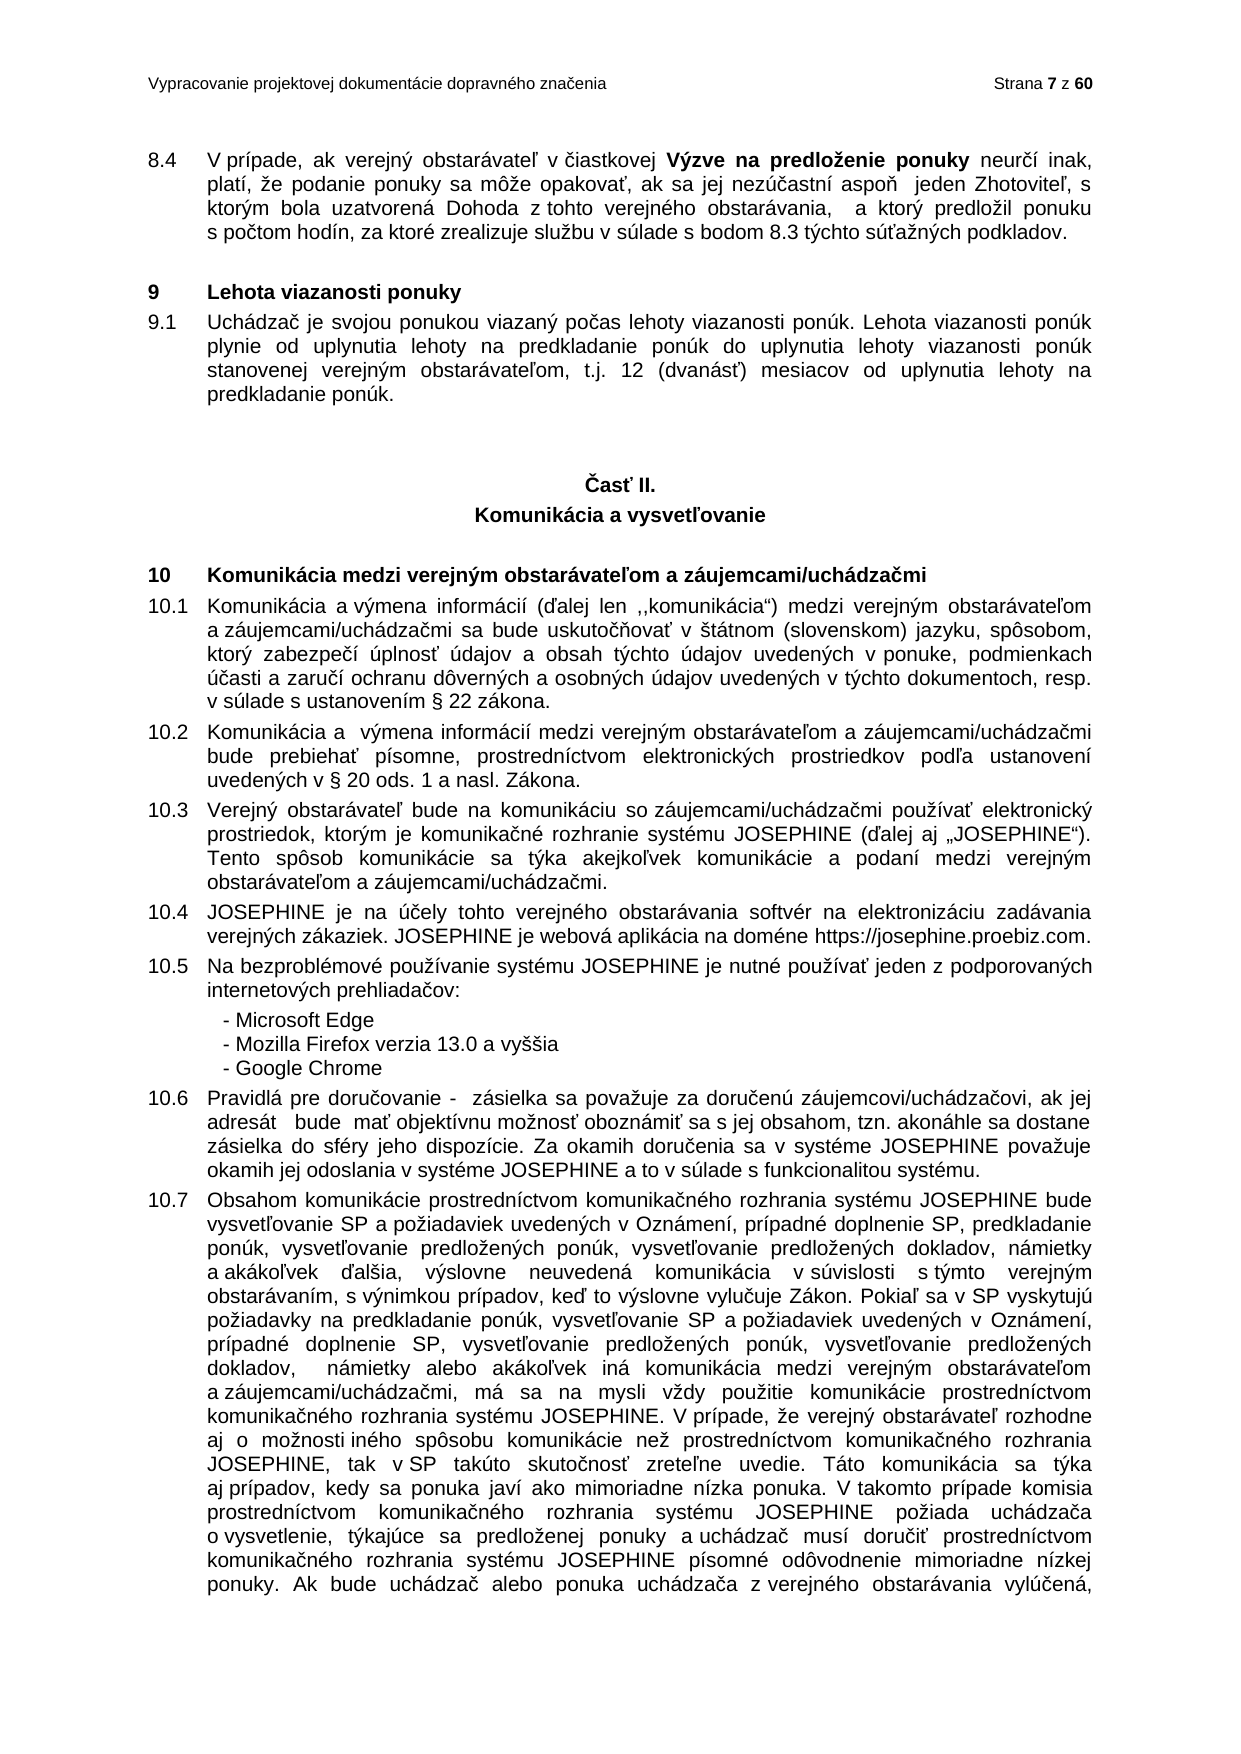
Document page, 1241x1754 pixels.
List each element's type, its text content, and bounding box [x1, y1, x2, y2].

list - Microsoft Edge [223, 1008, 1092, 1032]
list Verejný obstarávateľ bude na komunikáciu so záujemcami/uchádzačmi používať elektronický prostriedok, ktorým je komunikačné rozhranie systému JOSEPHINE (ďalej aj „JOSEPHINE“). Tento spôsob komunikácie sa týka akejkoľvek komunikácie a podaní medzi verejným obstarávateľom a záujemcami/uchádzačmi. [148, 798, 1092, 893]
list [148, 1188, 1092, 1596]
list - Mozilla Firefox verzia 13.0 a vyššia [223, 1032, 1092, 1056]
list JOSEPHINE je na účely tohto verejného obstarávania softvér na elektronizáciu zadávania verejných zákaziek. JOSEPHINE je webová aplikácia na doméne https://josephine.proebiz.com. [148, 900, 1092, 948]
text - Google Chrome [193, 1056, 1092, 1080]
subtitle Časť II. [148, 473, 1092, 497]
list Komunikácia a výmena informácií (ďalej len ,,komunikácia“) medzi verejným obstarávateľom a záujemcami/uchádzačmi sa bude uskutočňovať v štátnom (slovenskom) jazyku, spôsobom, ktorý zabezpečí úplnosť údajov a obsah týchto údajov uvedených v ponuke, podmienkach účasti a zaručí ochranu dôverných a osobných údajov uvedených v týchto dokumentoch, resp. v súlade s ustanovením § 22 zákona. [148, 593, 1092, 713]
list Komunikácia medzi verejným obstarávateľom a záujemcami/uchádzačmi [148, 563, 1092, 587]
list V prípade, ak verejný obstarávateľ v čiastkovej Výzve na predloženie ponuky neurčí inak, platí, že podanie ponuky sa môže opakovať, ak sa jej nezúčastní aspoň jeden Zhotoviteľ, s ktorým bola uzatvorená Dohoda z tohto verejného obstarávania, a ktorý predložil ponuku s počtom hodín, za ktoré zrealizuje službu v súlade s bodom 8.3 týchto súťažných podkladov. [148, 148, 1092, 243]
list Uchádzač je svojou ponukou viazaný počas lehoty viazanosti ponúk. Lehota viazanosti ponúk plynie od uplynutia lehoty na predkladanie ponúk do uplynutia lehoty viazanosti ponúk stanovenej verejným obstarávateľom, t.j. 12 (dvanásť) mesiacov od uplynutia lehoty na predkladanie ponúk. [148, 310, 1092, 406]
list Lehota viazanosti ponuky [148, 280, 1092, 304]
list Pravidlá pre doručovanie - zásielka sa považuje za doručenú záujemcovi/uchádzačovi, ak jej adresát bude mať objektívnu možnosť oboznámiť sa s jej obsahom, tzn. akonáhle sa dostane zásielka do sféry jeho dispozície. Za okamih doručenia sa v systéme JOSEPHINE považuje okamih jej odoslania v systéme JOSEPHINE a to v súlade s funkcionalitou systému. [148, 1086, 1092, 1182]
subtitle Komunikácia a vysvetľovanie [148, 503, 1092, 527]
list Komunikácia a výmena informácií medzi verejným obstarávateľom a záujemcami/uchádzačmi bude prebiehať písomne, prostredníctvom elektronických prostriedkov podľa ustanovení uvedených v § 20 ods. 1 a nasl. Zákona. [148, 719, 1092, 791]
list Na bezproblémové používanie systému JOSEPHINE je nutné používať jeden z podporovaných internetových prehliadačov: [148, 954, 1092, 1002]
